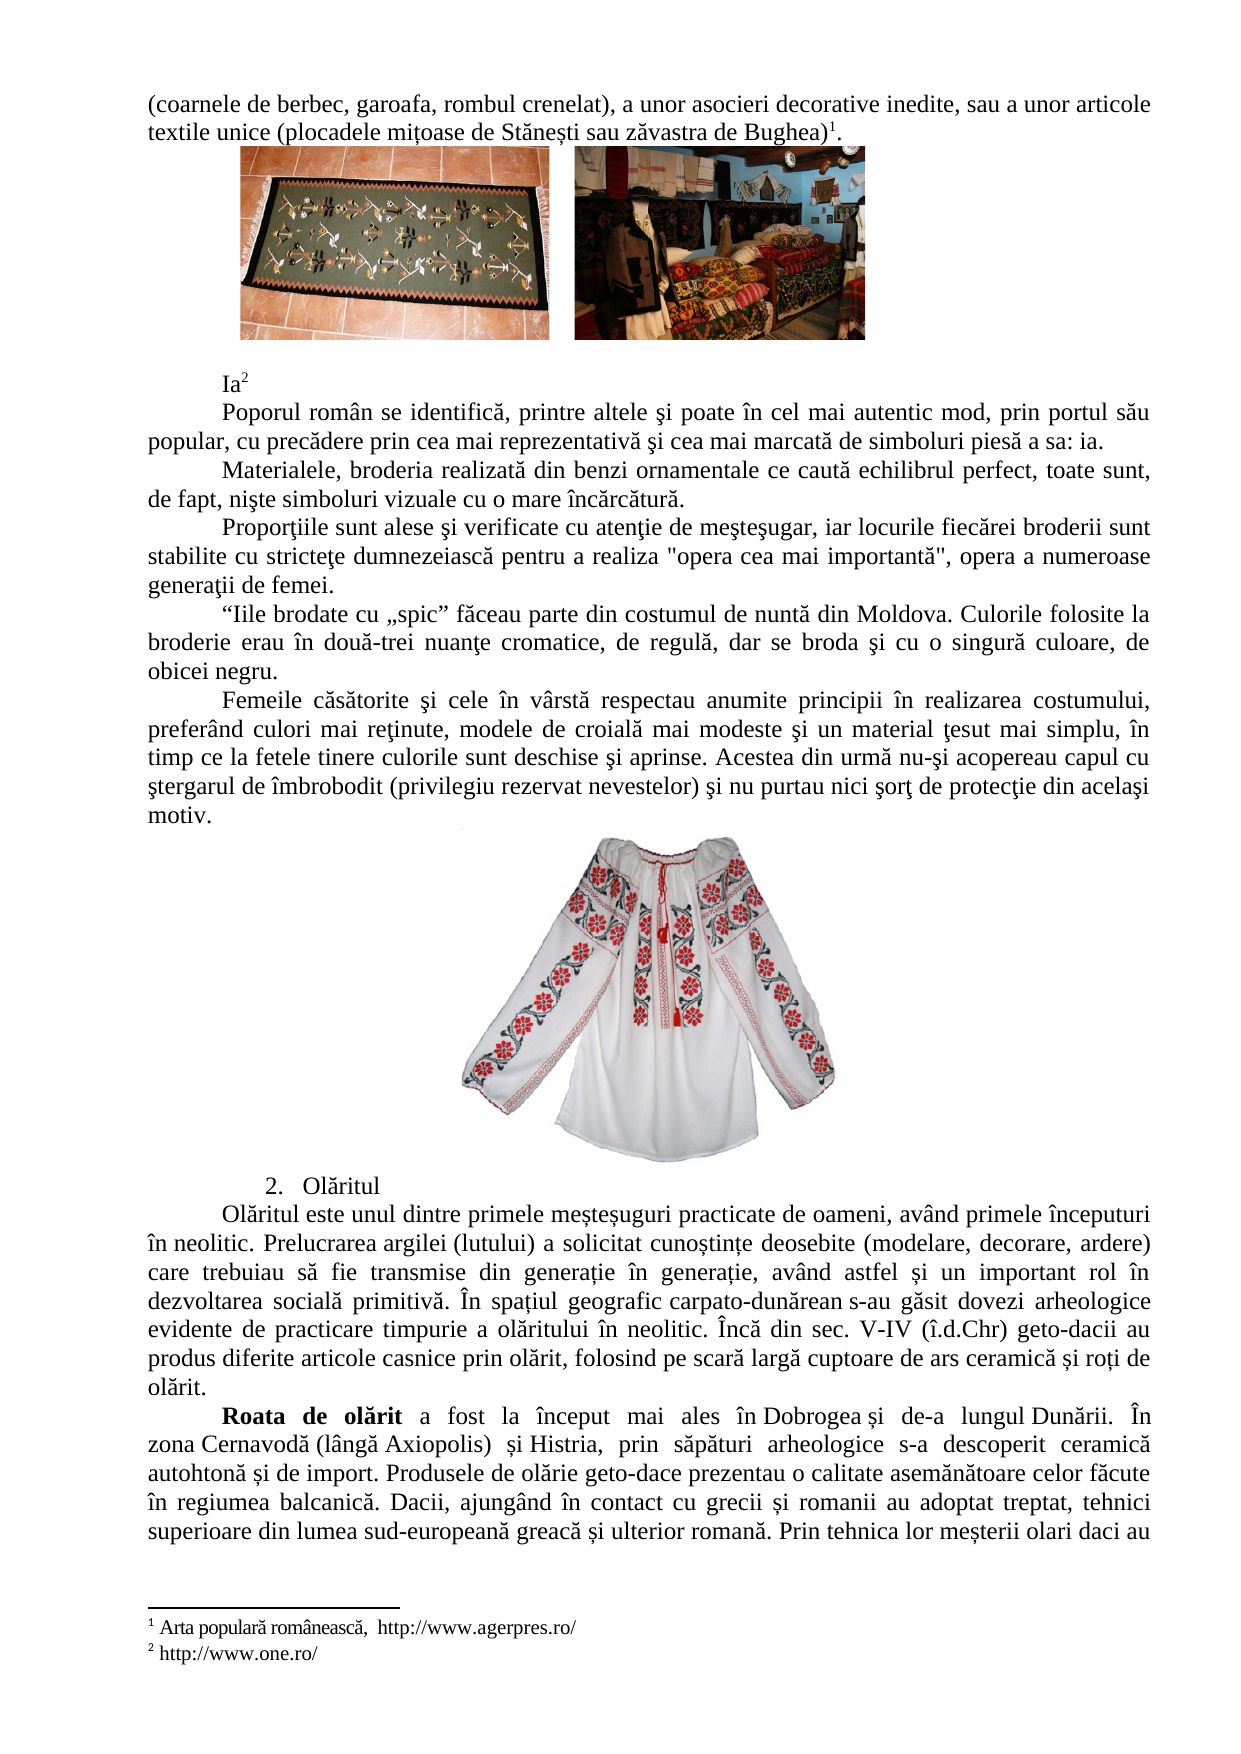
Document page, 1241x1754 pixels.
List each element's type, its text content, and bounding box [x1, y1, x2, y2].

picture [574, 146, 866, 340]
list Olăritul [265, 1171, 1152, 1199]
text Olăritul este unul dintre primele meșteșuguri practicate de oameni, având primele începuturi în neolitic. Prelucrarea argilei (lutului) a solicitat cunoștințe deosebite (modelare, decorare, ardere) care trebuiau să fie transmise din generație în generație, având astfel și un important rol în dezvoltarea socială primitivă. În spațiul geografic carpato-dunărean s-au găsit dovezi arheologice evidente de practicare timpurie a olăritului în neolitic. Încă din sec. V-IV (î.d.Chr) geto-dacii au produs diferite articole casnice prin olărit, folosind pe scară largă cuptoare de ars ceramică și roți de olărit. [148, 1199, 1152, 1401]
picture [240, 146, 550, 340]
text Proporţiile sunt alese şi verificate cu atenţie de meşteşugar, iar locurile fiecărei broderii sunt stabilite cu stricteţe dumnezeiască pentru a realiza "opera cea mai importantă", opera a numeroase generaţii de femei. [148, 512, 1152, 599]
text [148, 89, 1152, 146]
text Femeile căsătorite şi cele în vârstă respectau anumite principii în realizarea costumului, preferând culori mai reţinute, modele de croială mai modeste şi un material ţesut mai simplu, în timp ce la fetele tinere culorile sunt deschise şi aprinse. Acestea din urmă nu-şi acopereau capul cu ştergarul de îmbrobodit (privilegiu rezervat nevestelor) şi nu purtau nici şorţ de protecţie din acelaşi motiv. [148, 685, 1152, 829]
text Poporul român se identifică, printre altele şi poate în cel mai autentic mod, prin portul său popular, cu precădere prin cea mai reprezentativă şi cea mai marcată de simboluri piesă a sa: ia. [148, 397, 1152, 455]
text “Iile brodate cu „spic” făceau parte din costumul de nuntă din Moldova. Culorile folosite la broderie erau în două-trei nuanţe cromatice, de regulă, dar se broda şi cu o singură culoare, de obicei negru. [148, 599, 1152, 685]
text Materialele, broderia realizată din benzi ornamentale ce caută echilibrul perfect, toate sunt, de fapt, nişte simboluri vizuale cu o mare încărcătură. [148, 455, 1152, 512]
picture [461, 828, 838, 1171]
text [148, 1401, 1152, 1544]
text Ia [148, 369, 1152, 397]
